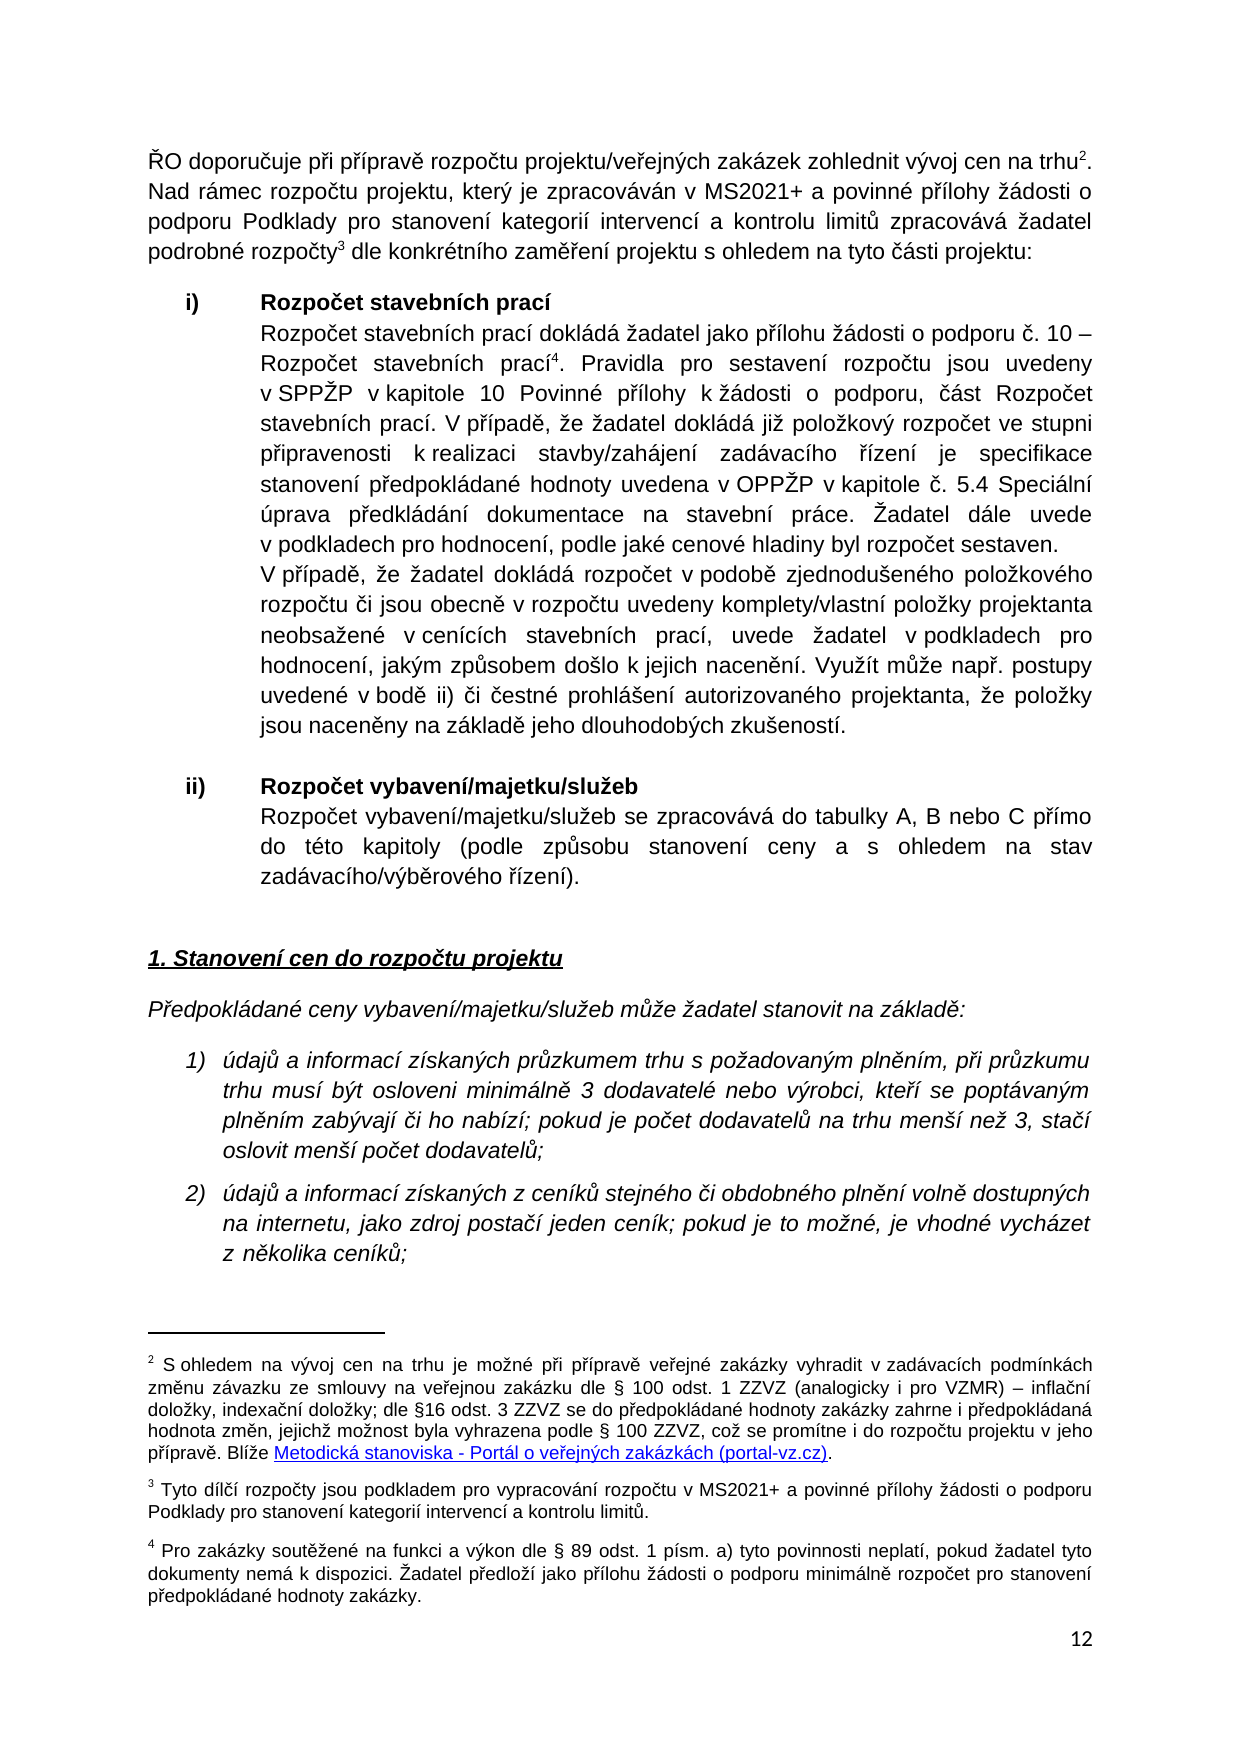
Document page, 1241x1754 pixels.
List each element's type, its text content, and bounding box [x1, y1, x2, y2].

text Předpokládané ceny vybavení/majetku/služeb může žadatel stanovit na základě: [148, 996, 1093, 1022]
text 1. Stanovení cen do rozpočtu projektu [148, 944, 1093, 971]
list údajů a informací získaných z ceníků stejného či obdobného plnění volně dostupných na internetu, jako zdroj postačí jeden ceník; pokud je to možné, je vhodné vycházet z několika ceníků; [185, 1180, 1093, 1267]
list V případě, že žadatel dokládá rozpočet v podobě zjednodušeného položkového rozpočtu či jsou obecně v rozpočtu uvedeny komplety/vlastní položky projektanta neobsažené v cenících stavebních prací, uvede žadatel v podkladech pro hodnocení, jakým způsobem došlo k jejich nacenění. Využít může např. postupy uvedené v bodě ii) či čestné prohlášení autorizovaného projektanta, že položky jsou naceněny na základě jeho dlouhodobých zkušeností. [260, 561, 1093, 738]
list Rozpočet vybavení/majetku/služeb se zpracovává do tabulky A, B nebo C přímo do této kapitoly (podle způsobu stanovení ceny a s ohledem na stav zadávacího/výběrového řízení). [260, 803, 1093, 889]
list Rozpočet stavebních prací [185, 289, 1093, 316]
list Rozpočet stavebních prací dokládá žadatel jako přílohu žádosti o podporu č. 10 – Rozpočet stavebních prací. Pravidla pro sestavení rozpočtu jsou uvedeny v SPPŽP v kapitole 10 Povinné přílohy k žádosti o podporu, část Rozpočet stavebních prací. V případě, že žadatel dokládá již položkový rozpočet ve stupni připravenosti k realizaci stavby/zahájení zadávacího řízení je specifikace stanovení předpokládané hodnoty uvedena v OPPŽP v kapitole č. 5.4 Speciální úprava předkládání dokumentace na stavební práce. Žadatel dále uvede v podkladech pro hodnocení, podle jaké cenové hladiny byl rozpočet sestaven. [260, 319, 1093, 557]
text ŘO doporučuje při přípravě rozpočtu projektu/veřejných zakázek zohlednit vývoj cen na trhu. Nad rámec rozpočtu projektu, který je zpracováván v MS2021+ a povinné přílohy žádosti o podporu Podklady pro stanovení kategorií intervencí a kontrolu limitů zpracovává žadatel podrobné rozpočty dle konkrétního zaměření projektu s ohledem na tyto části projektu: [148, 148, 1093, 264]
list údajů a informací získaných průzkumem trhu s požadovaným plněním, při průzkumu trhu musí být osloveni minimálně 3 dodavatelé nebo výrobci, kteří se poptávaným plněním zabývají či ho nabízí; pokud je počet dodavatelů na trhu menší než 3, stačí oslovit menší počet dodavatelů; [185, 1047, 1093, 1163]
list Rozpočet vybavení/majetku/služeb [185, 773, 1093, 799]
